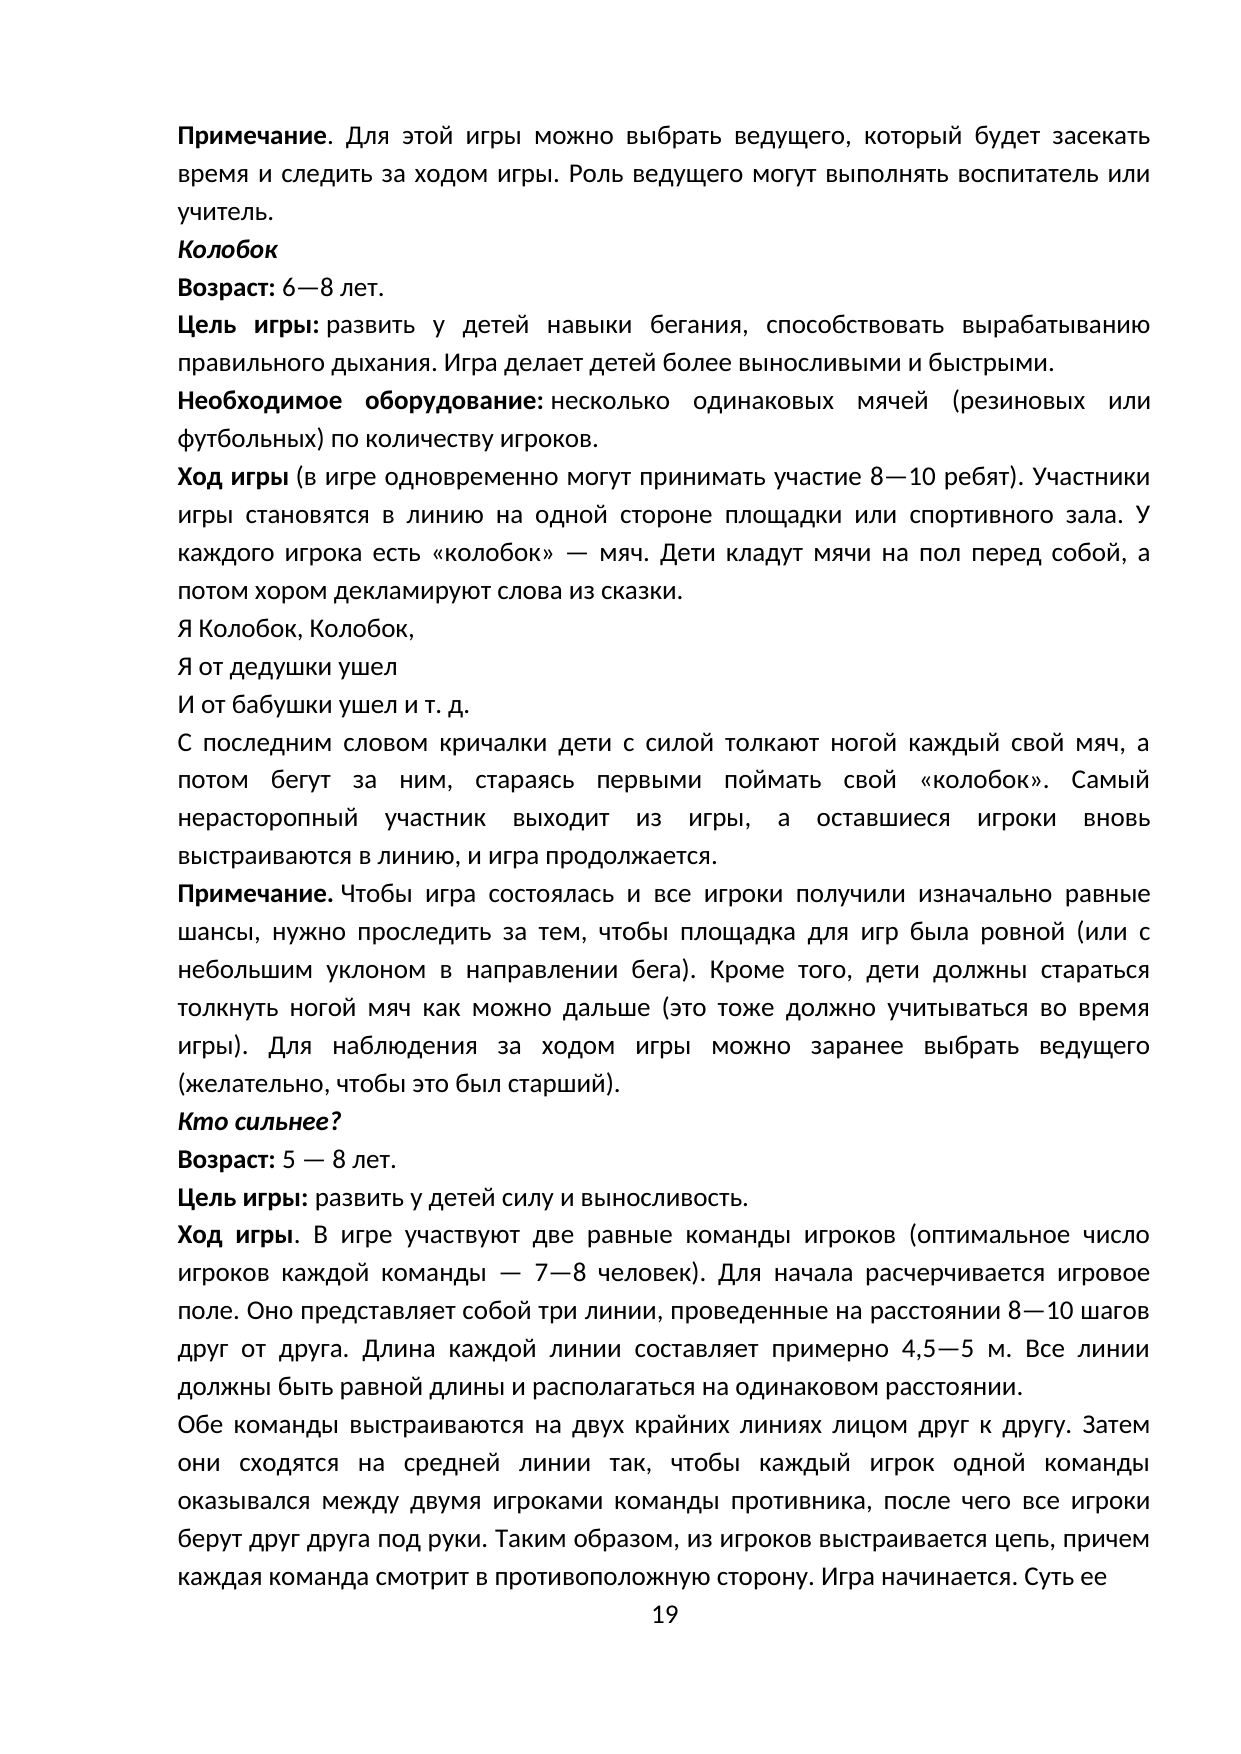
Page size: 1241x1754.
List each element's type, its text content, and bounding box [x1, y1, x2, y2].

text 19 [177, 1597, 1152, 1630]
text Цель игры: развить у детей навыки бегания, способствовать вырабатыванию правильного дыхания. Игра делает детей более выносливыми и быстрыми. [177, 308, 1152, 379]
text Возраст: 6—8 лет. [177, 270, 1152, 303]
text Примечание. Для этой игры можно выбрать ведущего, который будет засекать время и следить за ходом игры. Роль ведущего могут выполнять воспитатель или учитель. [177, 118, 1152, 227]
text Примечание. Чтобы игра состоялась и все игроки получили изначально равные шансы, нужно проследить за тем, чтобы площадка для игр была ровной (или с небольшим уклоном в направлении бега). Кроме того, дети должны стараться толкнуть ногой мяч как можно дальше (это тоже должно учитываться во время игры). Для наблюдения за ходом игры можно заранее выбрать ведущего (желательно, чтобы это был старший). [177, 876, 1152, 1099]
text Цель игры: развить у детей силу и выносливость. [177, 1180, 1152, 1213]
text Ход игры (в игре одновременно могут принимать участие 8—10 ребят). Участники игры становятся в линию на одной стороне площадки или спортивного зала. У каждого игрока есть «колобок» — мяч. Дети кладут мячи на пол перед собой, а потом хором декламируют слова из сказки. [177, 459, 1152, 606]
text Колобок [177, 232, 1152, 265]
text И от бабушки ушел и т. д. [177, 687, 1152, 720]
text С последним словом кричалки дети с силой толкают ногой каждый свой мяч, а потом бегут за ним, стараясь первыми поймать свой «колобок». Самый нерасторопный участник выходит из игры, а оставшиеся игроки вновь выстраиваются в линию, и игра продолжается. [177, 725, 1152, 872]
text Ход игры. В игре участвуют две равные команды игроков (оптимальное число игроков каждой команды — 7—8 человек). Для начала расчерчивается игровое поле. Оно представляет собой три линии, проведенные на расстоянии 8—10 шагов друг от друга. Длина каждой линии составляет примерно 4,5—5 м. Все линии должны быть равной длины и располагаться на одинаковом расстоянии. [177, 1218, 1152, 1402]
text Необходимое оборудование: несколько одинаковых мячей (резиновых или футбольных) по количеству игроков. [177, 383, 1152, 454]
text Возраст: 5 — 8 лет. [177, 1142, 1152, 1175]
text Я Колобок, Колобок, [177, 611, 1152, 644]
text Кто сильнее? [177, 1104, 1152, 1137]
text Обе команды выстраиваются на двух крайних линиях лицом друг к другу. Затем они сходятся на средней линии так, чтобы каждый игрок одной команды оказывался между двумя игроками команды противника, после чего все игроки берут друг друга под руки. Таким образом, из игроков выстраивается цепь, причем каждая команда смотрит в противоположную сторону. Игра начинается. Суть ее [177, 1407, 1152, 1592]
text Я от дедушки ушел [177, 649, 1152, 682]
